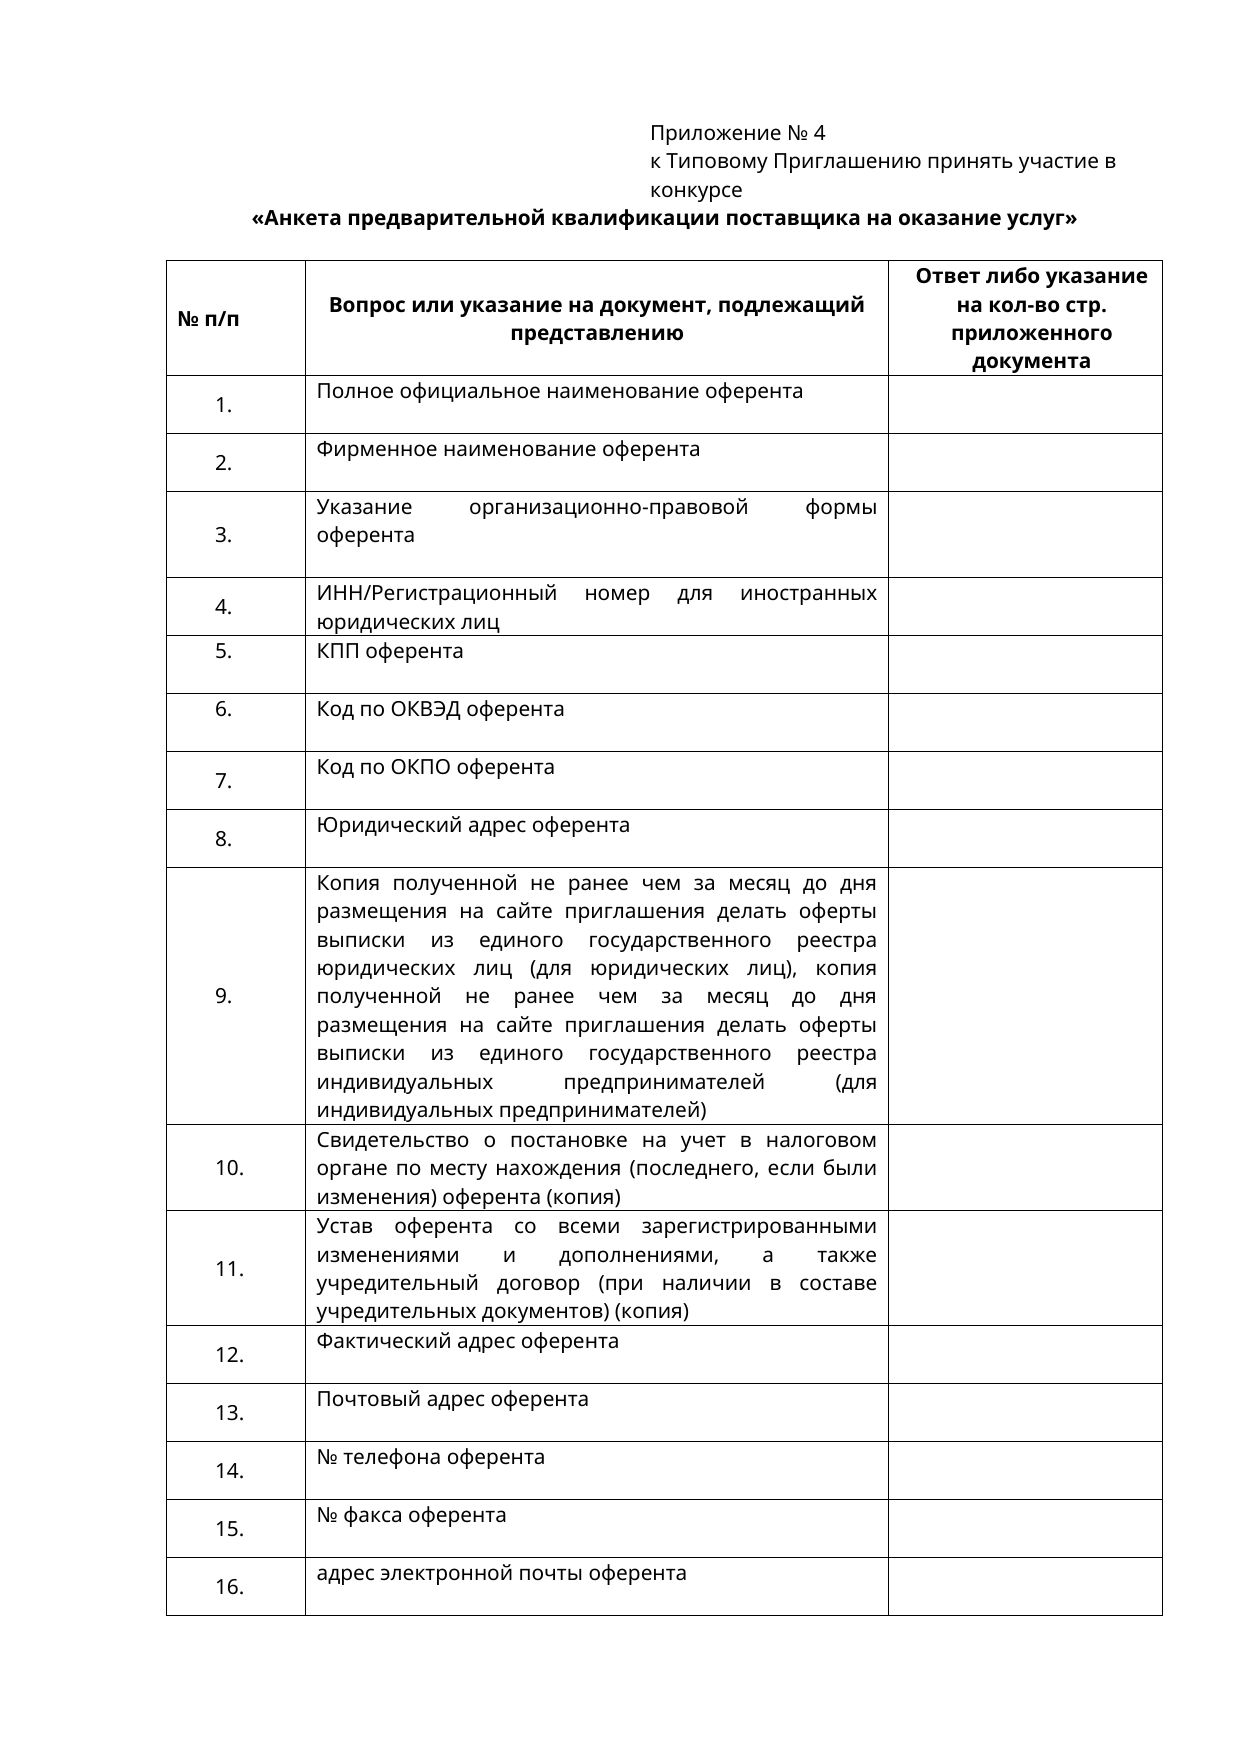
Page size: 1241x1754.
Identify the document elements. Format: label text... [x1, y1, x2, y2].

table_cell [889, 868, 1162, 1124]
table_cell [889, 1384, 1162, 1441]
table_cell [167, 1125, 305, 1210]
table_cell [167, 1558, 305, 1614]
table_cell [167, 752, 305, 809]
table_cell [889, 578, 1162, 635]
table_cell [167, 434, 305, 491]
table_cell [889, 694, 1162, 751]
table_cell [167, 1442, 305, 1499]
text «Анкета предварительной квалификации поставщика на оказание услуг» [177, 203, 1152, 232]
table_cell № факса оферента [306, 1500, 888, 1557]
table_cell [167, 1326, 305, 1383]
table_cell Свидетельство о постановке на учет в налоговом органе по месту нахождения (последнего, если были изменения) оферента (копия) [306, 1125, 888, 1210]
table_cell [167, 376, 305, 433]
table_cell Копия полученной не ранее чем за месяц до дня размещения на сайте приглашения делать оферты выписки из единого государственного реестра юридических лиц (для юридических лиц), копия полученной не ранее чем за месяц до дня размещения на сайте приглашения делать оферты выписки из единого государственного реестра индивидуальных предпринимателей (для индивидуальных предпринимателей) [306, 868, 888, 1124]
table_cell [889, 434, 1162, 491]
table_cell Код по ОКПО оферента [306, 752, 888, 809]
text к Типовому Приглашению принять участие в конкурсе [650, 147, 1152, 203]
table_cell [889, 492, 1162, 577]
table_cell [167, 694, 305, 751]
table_cell [167, 810, 305, 867]
table_cell [889, 376, 1162, 433]
table_header Ответ либо указание на кол-во стр. приложенного документа [889, 261, 1162, 375]
table_cell Фирменное наименование оферента [306, 434, 888, 491]
table_cell [167, 1384, 305, 1441]
table_cell [889, 636, 1162, 693]
table_cell Устав оферента со всеми зарегистрированными изменениями и дополнениями, а также учредительный договор (при наличии в составе учредительных документов) (копия) [306, 1211, 888, 1325]
table_cell [889, 752, 1162, 809]
table_cell [889, 1326, 1162, 1383]
table_header № п/п [167, 261, 305, 375]
table_cell адрес электронной почты оферента [306, 1558, 888, 1614]
table_cell Полное официальное наименование оферента [306, 376, 888, 433]
table_cell [889, 1558, 1162, 1614]
table_cell [167, 492, 305, 577]
table_cell [889, 1442, 1162, 1499]
table_cell КПП оферента [306, 636, 888, 693]
table_cell [889, 810, 1162, 867]
table_cell [889, 1211, 1162, 1325]
table_header Вопрос или указание на документ, подлежащий представлению [306, 261, 888, 375]
table_cell [889, 1500, 1162, 1557]
table_cell Фактический адрес оферента [306, 1326, 888, 1383]
table_cell [167, 578, 305, 635]
table_cell № телефона оферента [306, 1442, 888, 1499]
table_cell Код по ОКВЭД оферента [306, 694, 888, 751]
table_cell Юридический адрес оферента [306, 810, 888, 867]
table_cell [889, 1125, 1162, 1210]
table_cell Указание организационно-правовой формы оферента [306, 492, 888, 577]
table_cell Почтовый адрес оферента [306, 1384, 888, 1441]
table_cell [167, 1500, 305, 1557]
table_cell [167, 1211, 305, 1325]
table_cell [167, 636, 305, 693]
table_cell ИНН/Регистрационный номер для иностранных юридических лиц [306, 578, 888, 635]
table_cell [167, 868, 305, 1124]
text Приложение № 4 [650, 118, 1152, 147]
